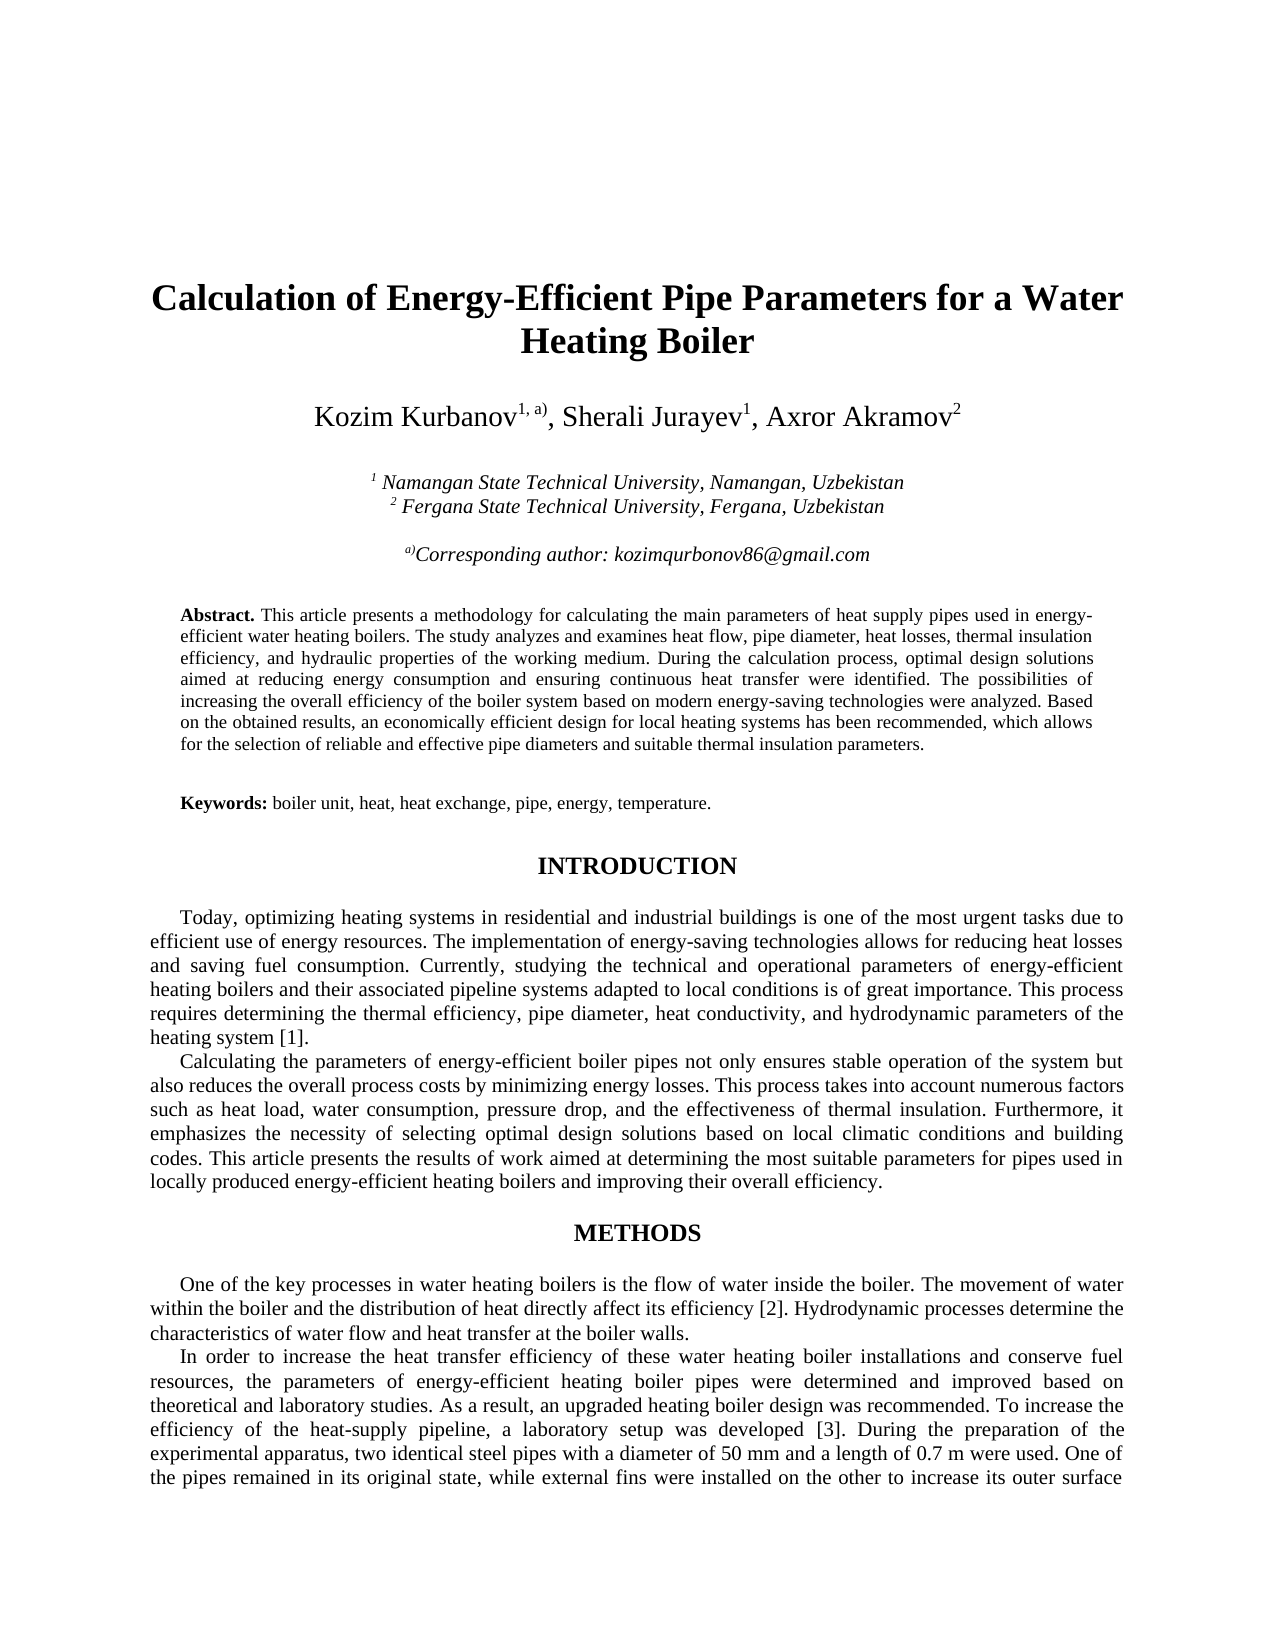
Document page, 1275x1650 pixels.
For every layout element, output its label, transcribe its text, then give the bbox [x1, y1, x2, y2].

text INTRODUCTION [150, 851, 1125, 880]
text One of the key processes in water heating boilers is the flow of water inside the boiler. The movement of water within the boiler and the distribution of heat directly affect its efficiency [2]. Hydrodynamic processes determine the characteristics of water flow and heat transfer at the boiler walls. [150, 1272, 1125, 1344]
text Calculating the parameters of energy-efficient boiler pipes not only ensures stable operation of the system but also reduces the overall process costs by minimizing energy losses. This process takes into account numerous factors such as heat load, water consumption, pressure drop, and the effectiveness of thermal insulation. Furthermore, it emphasizes the necessity of selecting optimal design solutions based on local climatic conditions and building codes. This article presents the results of work aimed at determining the most suitable parameters for pipes used in locally produced energy-efficient heating boilers and improving their overall efficiency. [150, 1049, 1125, 1193]
text Abstract. This article presents a methodology for calculating the main parameters of heat supply pipes used in energy-efficient water heating boilers. The study analyzes and examines heat flow, pipe diameter, heat losses, thermal insulation efficiency, and hydraulic properties of the working medium. During the calculation process, optimal design solutions aimed at reducing energy consumption and ensuring continuous heat transfer were identified. The possibilities of increasing the overall efficiency of the boiler system based on modern energy-saving technologies were analyzed. Based on the obtained results, an economically efficient design for local heating systems has been recommended, which allows for the selection of reliable and effective pipe diameters and suitable thermal insulation parameters. [180, 603, 1095, 754]
text Calculation of Energy-Efficient Pipe Parameters for a Water Heating Boiler [150, 275, 1125, 361]
text 2 Fergana State Technical University, Fergana, Uzbekistan [150, 494, 1125, 518]
text Kozim Kurbanov1, a), Sherali Jurayev1, Axror Akramov2 [150, 399, 1125, 432]
text Keywords: boiler unit, heat, heat exchange, pipe, energy, temperature. [180, 792, 1095, 813]
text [150, 1344, 1125, 1489]
text a)Corresponding author: kozimqurbonov86@gmаil.com [150, 542, 1125, 566]
text 1 Namangan State Technical University, Namangan, Uzbekistan [150, 470, 1125, 494]
text METHODS [150, 1218, 1125, 1247]
text Today, optimizing heating systems in residential and industrial buildings is one of the most urgent tasks due to efficient use of energy resources. The implementation of energy-saving technologies allows for reducing heat losses and saving fuel consumption. Currently, studying the technical and operational parameters of energy-efficient heating boilers and their associated pipeline systems adapted to local conditions is of great importance. This process requires determining the thermal efficiency, pipe diameter, heat conductivity, and hydrodynamic parameters of the heating system [1]. [150, 905, 1125, 1049]
